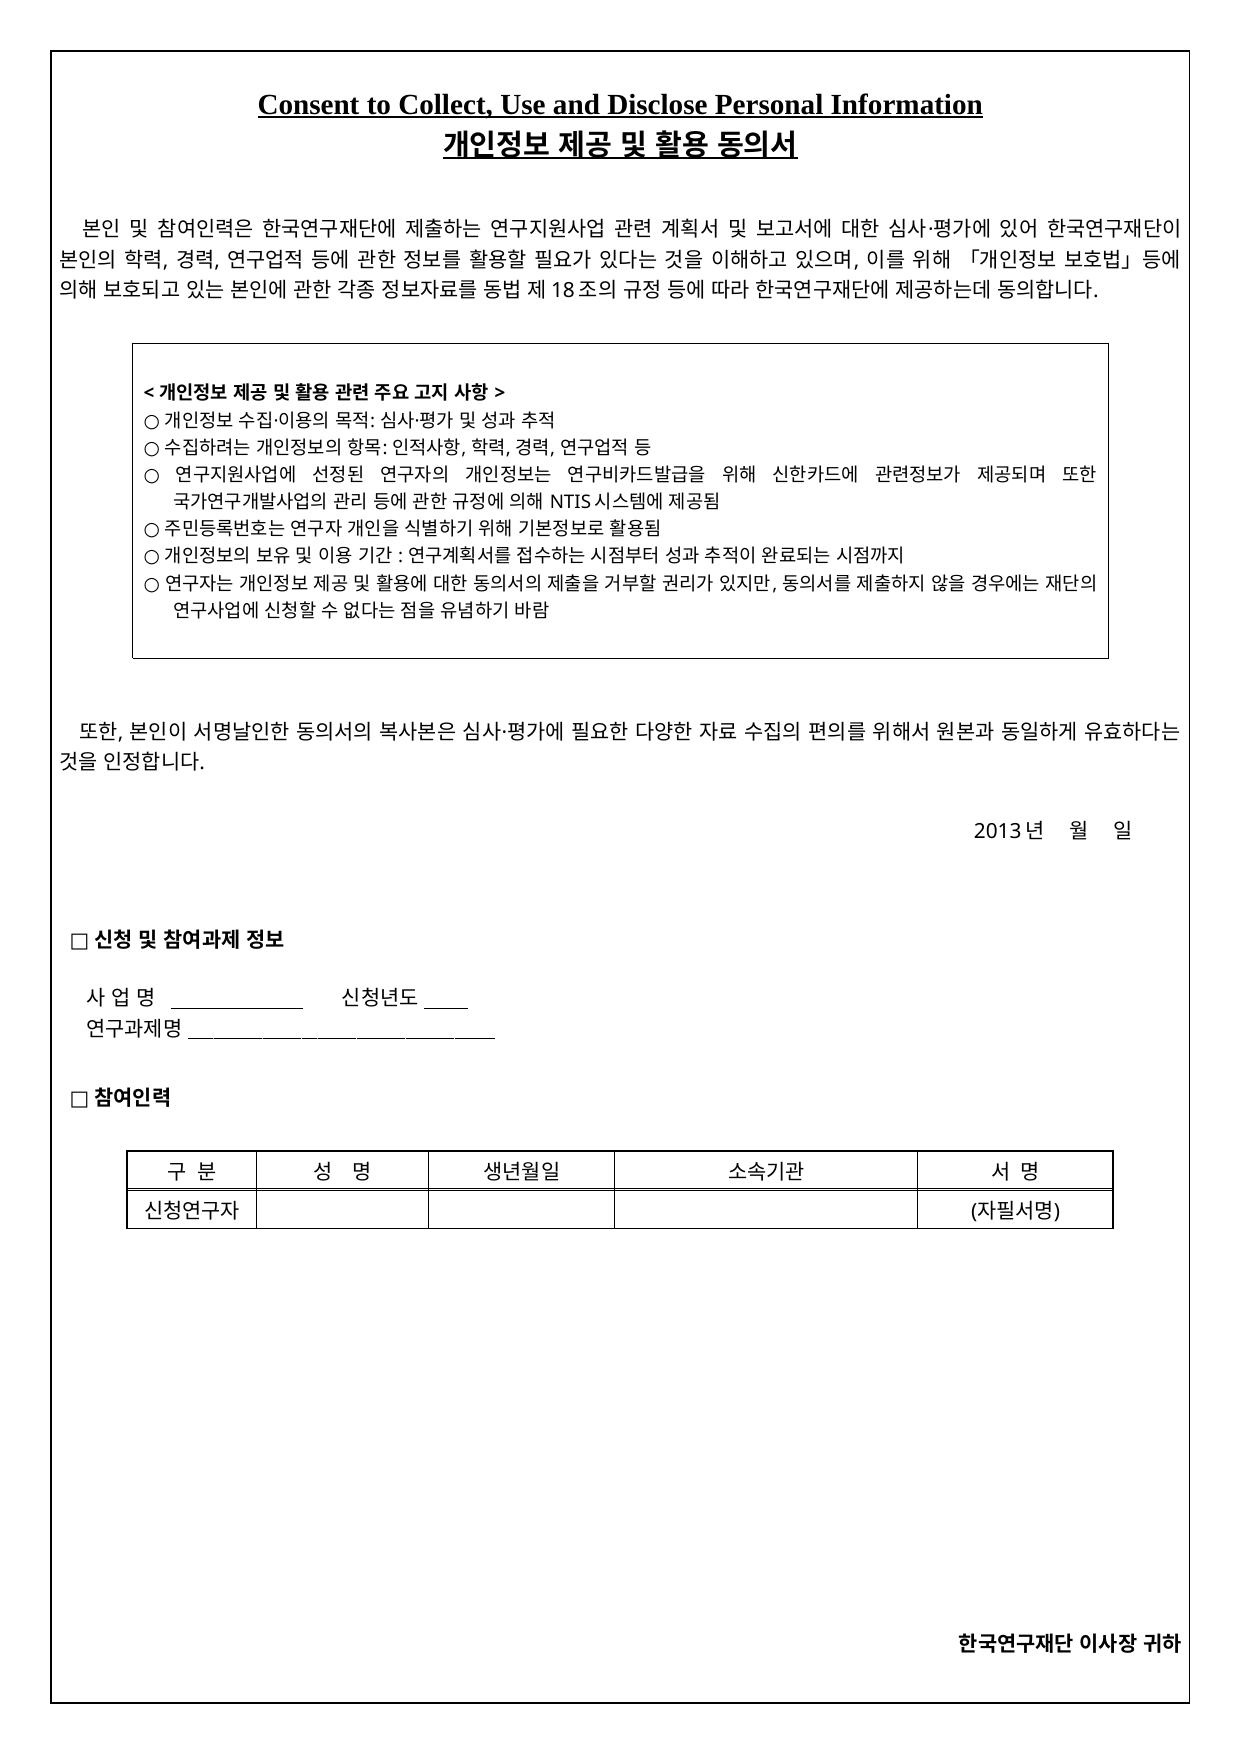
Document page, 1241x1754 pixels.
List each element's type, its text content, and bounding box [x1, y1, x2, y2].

table_cell [429, 1191, 614, 1228]
text 2013년 월 일 [59, 815, 1132, 845]
table_header 생년월일 [429, 1152, 614, 1188]
table_cell [615, 1191, 917, 1228]
text 개인정보 제공 및 활용 동의서 [59, 121, 1181, 163]
table_header < 개인정보 제공 및 활용 관련 주요 고지 사항 > ○ 개인정보 수집·이용의 목적: 심사·평가 및 성과 추적 ○ 수집하려는 개인정보의 항목: 인적사항, 학력, 경력, 연구업적 등 ○ 연구지원사업에 선정된 연구자의 개인정보는 연구비카드발급을 위해 신한카드에 관련정보가 제공되며 또한 국가연구개발사업의 관리 등에 관한 규정에 의해 NTIS시스템에 제공됨 ○ 주민등록번호는 연구자 개인을 식별하기 위해 기본정보로 활용됨 ○ 개인정보의 보유 및 이용 기간 : 연구계획서를 접수하는 시점부터 성과 추적이 완료되는 시점까지 ○ 연구자는 개인정보 제공 및 활용에 대한 동의서의 제출을 거부할 권리가 있지만, 동의서를 제출하지 않을 경우에는 재단의 연구사업에 신청할 수 없다는 점을 유념하기 바람 [133, 344, 1108, 658]
table_header 성 명 [257, 1152, 428, 1188]
table_cell 신청연구자 [128, 1191, 256, 1228]
table_header 구 분 [128, 1152, 256, 1188]
text 또한, 본인이 서명날인한 동의서의 복사본은 심사·평가에 필요한 다양한 자료 수집의 편의를 위해서 원본과 동일하게 유효하다는 것을 인정합니다. [59, 715, 1181, 776]
text Consent to Collect, Use and Disclose Personal Information [59, 87, 1181, 121]
text 한국연구재단 이사장 귀하 [59, 1627, 1181, 1657]
text □ 참여인력 [59, 1081, 1181, 1111]
table_cell [257, 1191, 428, 1228]
text 사 업 명 신청년도 [59, 982, 1181, 1012]
text 본인 및 참여인력은 한국연구재단에 제출하는 연구지원사업 관련 계획서 및 보고서에 대한 심사·평가에 있어 한국연구재단이 본인의 학력, 경력, 연구업적 등에 관한 정보를 활용할 필요가 있다는 것을 이해하고 있으며, 이를 위해 「개인정보 보호법」등에 의해 보호되고 있는 본인에 관한 각종 정보자료를 동법 제18조의 규정 등에 따라 한국연구재단에 제공하는데 동의합니다. [59, 213, 1181, 303]
text 연구과제명 [59, 1012, 1181, 1042]
table_header 소속기관 [615, 1152, 917, 1188]
table_cell (자필서명) [918, 1191, 1112, 1228]
text □ 신청 및 참여과제 정보 [59, 923, 1181, 953]
table_header 서 명 [918, 1152, 1112, 1188]
